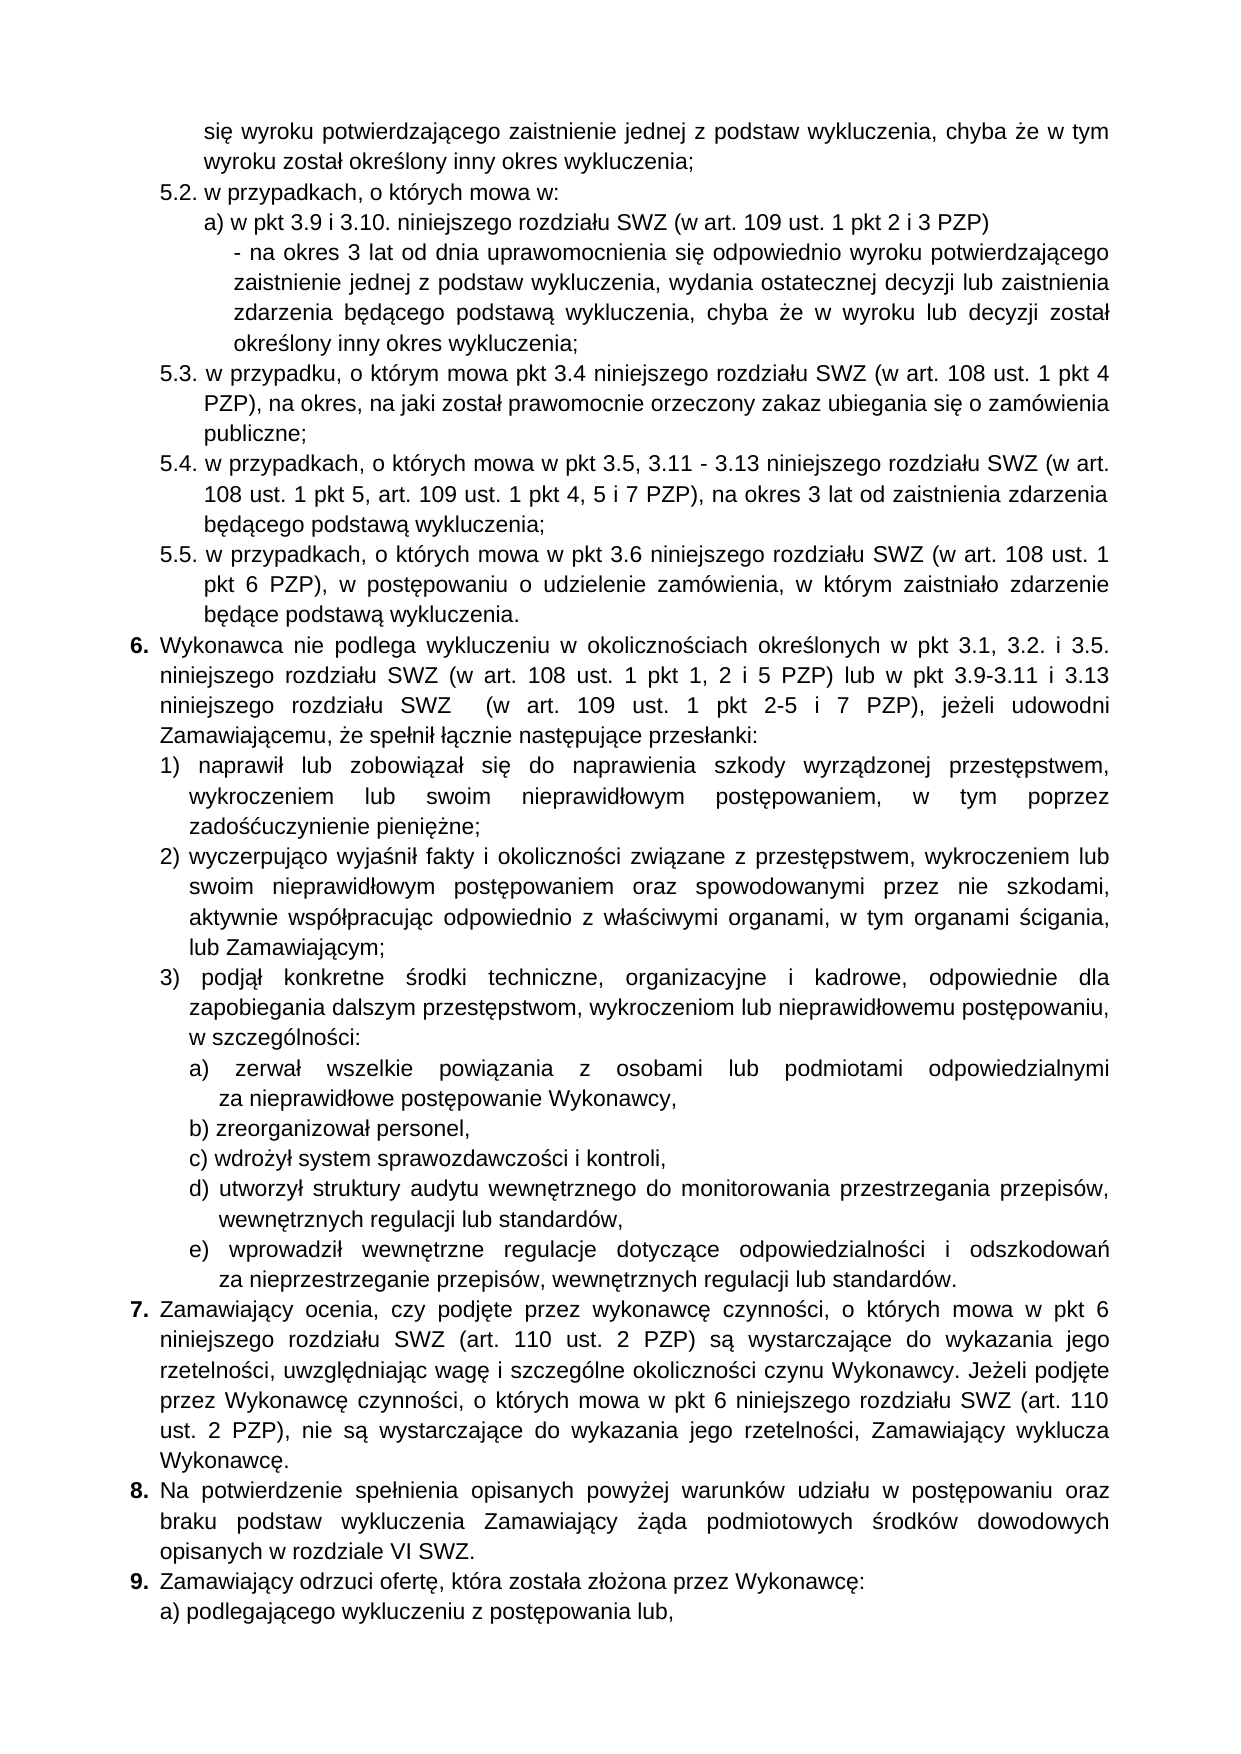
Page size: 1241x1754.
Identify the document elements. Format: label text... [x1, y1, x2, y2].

list Wykonawca nie podlega wykluczeniu w okolicznościach określonych w pkt 3.1, 3.2. i 3.5. niniejszego rozdziału SWZ (w art. 108 ust. 1 pkt 1, 2 i 5 PZP) lub w pkt 3.9-3.11 i 3.13 niniejszego rozdziału SWZ (w art. 109 ust. 1 pkt 2-5 i 7 PZP), jeżeli udowodni Zamawiającemu, że spełnił łącznie następujące przesłanki: [130, 632, 1110, 749]
text b) zreorganizował personel, [189, 1115, 1110, 1141]
text 3) podjął konkretne środki techniczne, organizacyjne i kadrowe, odpowiednie dla zapobiegania dalszym przestępstwom, wykroczeniom lub nieprawidłowemu postępowaniu, w szczególności: [159, 964, 1110, 1051]
list Na potwierdzenie spełnienia opisanych powyżej warunków udziału w postępowaniu oraz braku podstaw wykluczenia Zamawiający żąda podmiotowych środków dowodowych opisanych w rozdziale VI SWZ. [130, 1477, 1110, 1564]
text c) wdrożył system sprawozdawczości i kontroli, [189, 1145, 1110, 1172]
list 5.3. w przypadku, o którym mowa pkt 3.4 niniejszego rozdziału SWZ (w art. 108 ust. 1 pkt 4 PZP), na okres, na jaki został prawomocnie orzeczony zakaz ubiegania się o zamówienia publiczne; [159, 360, 1110, 447]
text d) utworzył struktury audytu wewnętrznego do monitorowania przestrzegania przepisów, wewnętrznych regulacji lub standardów, [189, 1175, 1110, 1232]
list 5.2. w przypadkach, o których mowa w: [159, 178, 1110, 205]
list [159, 118, 1110, 175]
list 5.5. w przypadkach, o których mowa w pkt 3.6 niniejszego rozdziału SWZ (w art. 108 ust. 1 pkt 6 PZP), w postępowaniu o udzielenie zamówienia, w którym zaistniało zdarzenie będące podstawą wykluczenia. [159, 541, 1110, 628]
text e) wprowadził wewnętrzne regulacje dotyczące odpowiedzialności i odszkodowań za nieprzestrzeganie przepisów, wewnętrznych regulacji lub standardów. [189, 1236, 1110, 1292]
list - na okres 3 lat od dnia uprawomocnienia się odpowiednio wyroku potwierdzającego zaistnienie jednej z podstaw wykluczenia, wydania ostatecznej decyzji lub zaistnienia zdarzenia będącego podstawą wykluczenia, chyba że w wyroku lub decyzji został określony inny okres wykluczenia; [233, 239, 1110, 356]
list Zamawiający odrzuci ofertę, która została złożona przez Wykonawcę: [130, 1568, 1110, 1594]
list Zamawiający ocenia, czy podjęte przez wykonawcę czynności, o których mowa w pkt 6 niniejszego rozdziału SWZ (art. 110 ust. 2 PZP) są wystarczające do wykazania jego rzetelności, uwzględniając wagę i szczególne okoliczności czynu Wykonawcy. Jeżeli podjęte przez Wykonawcę czynności, o których mowa w pkt 6 niniejszego rozdziału SWZ (art. 110 ust. 2 PZP), nie są wystarczające do wykazania jego rzetelności, Zamawiający wyklucza Wykonawcę. [130, 1296, 1110, 1474]
list a) w pkt 3.9 i 3.10. niniejszego rozdziału SWZ (w art. 109 ust. 1 pkt 2 i 3 PZP) [204, 209, 1110, 235]
list 5.4. w przypadkach, o których mowa w pkt 3.5, 3.11 - 3.13 niniejszego rozdziału SWZ (w art. 108 ust. 1 pkt 5, art. 109 ust. 1 pkt 4, 5 i 7 PZP), na okres 3 lat od zaistnienia zdarzenia będącego podstawą wykluczenia; [159, 450, 1110, 537]
text 2) wyczerpująco wyjaśnił fakty i okoliczności związane z przestępstwem, wykroczeniem lub swoim nieprawidłowym postępowaniem oraz spowodowanymi przez nie szkodami, aktywnie współpracując odpowiednio z właściwymi organami, w tym organami ścigania, lub Zamawiającym; [159, 843, 1110, 960]
text a) zerwał wszelkie powiązania z osobami lub podmiotami odpowiedzialnymi za nieprawidłowe postępowanie Wykonawcy, [189, 1054, 1110, 1111]
text a) podlegającego wykluczeniu z postępowania lub, [130, 1598, 1110, 1625]
text 1) naprawił lub zobowiązał się do naprawienia szkody wyrządzonej przestępstwem, wykroczeniem lub swoim nieprawidłowym postępowaniem, w tym poprzez zadośćuczynienie pieniężne; [159, 752, 1110, 839]
